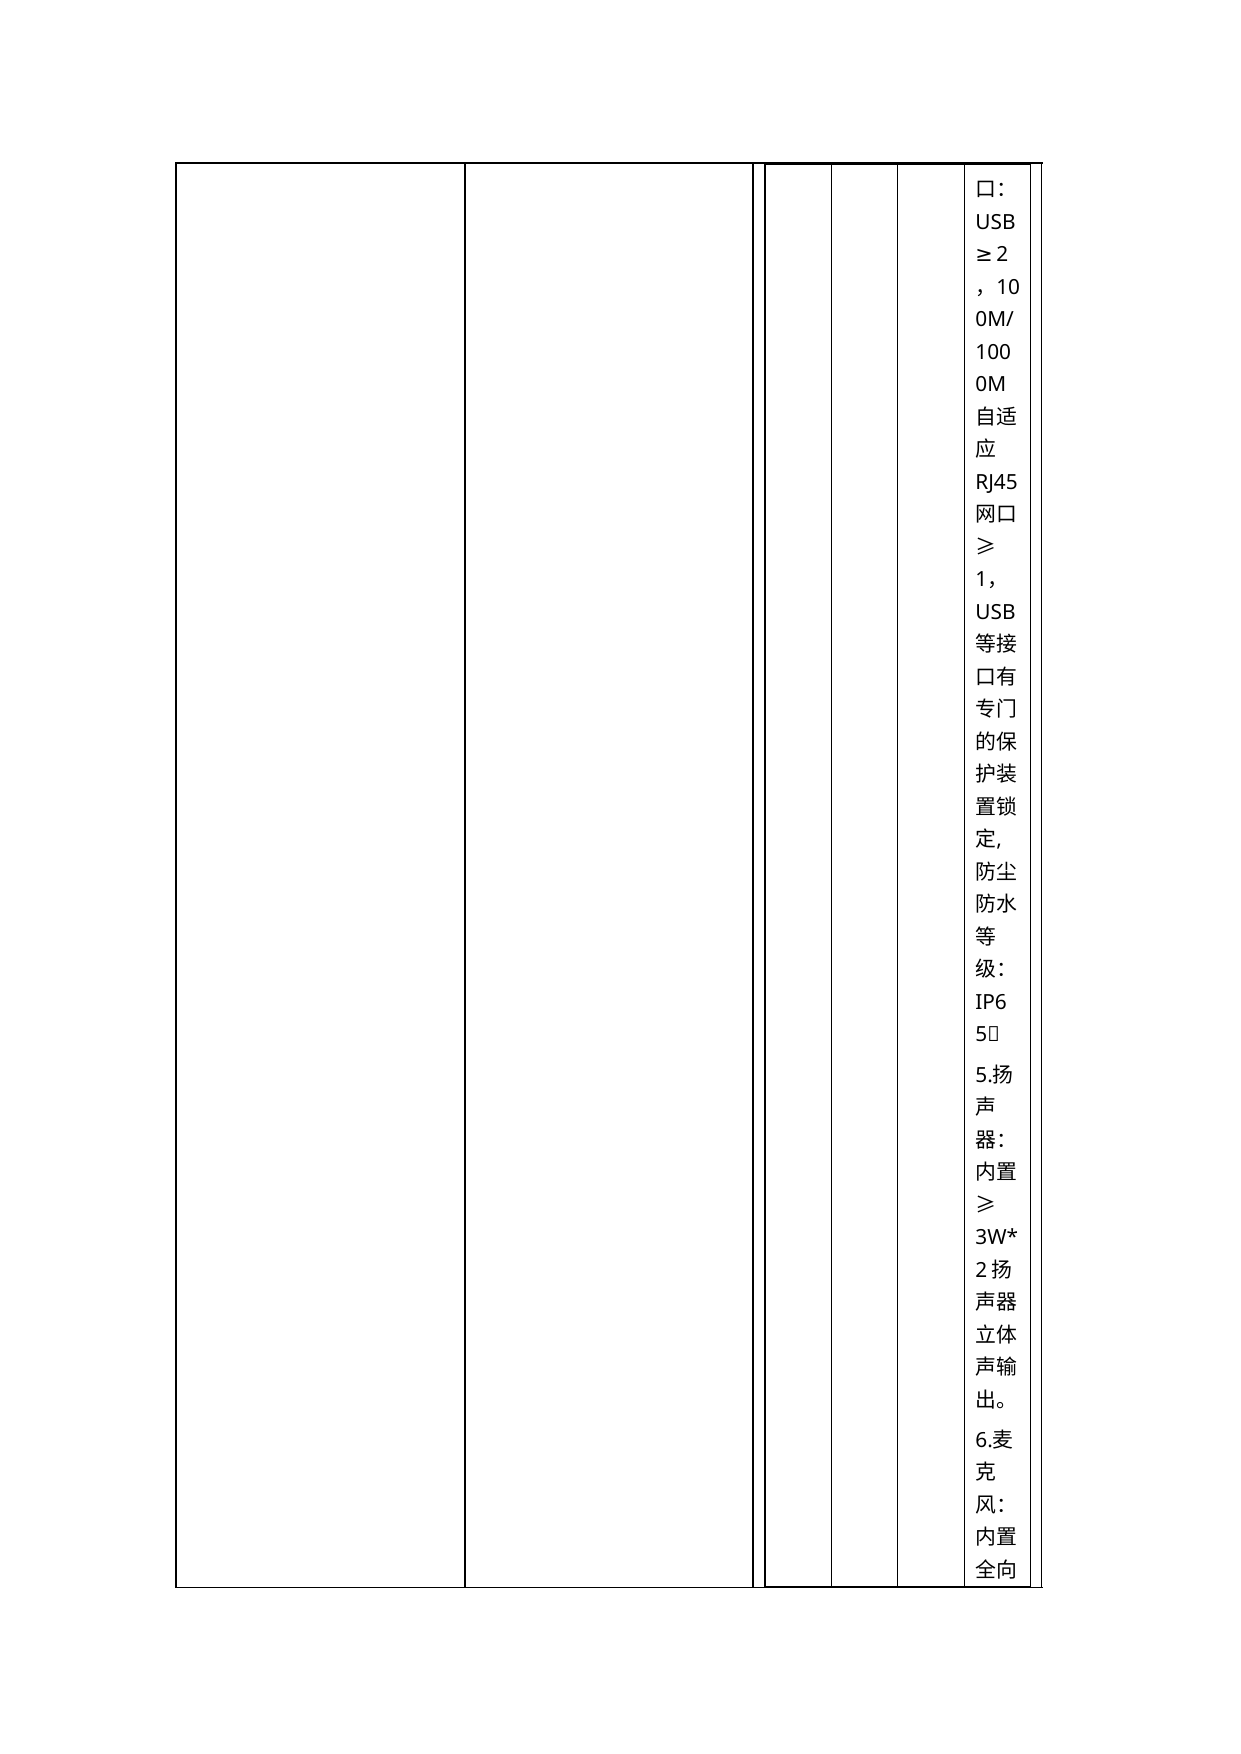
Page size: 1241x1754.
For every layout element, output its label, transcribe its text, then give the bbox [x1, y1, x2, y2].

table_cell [832, 165, 897, 1586]
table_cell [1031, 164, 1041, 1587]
table_cell 1 [466, 164, 752, 1587]
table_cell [898, 165, 964, 1586]
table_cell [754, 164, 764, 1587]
table_cell [177, 164, 464, 1587]
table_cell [965, 165, 1030, 1586]
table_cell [766, 165, 831, 1586]
